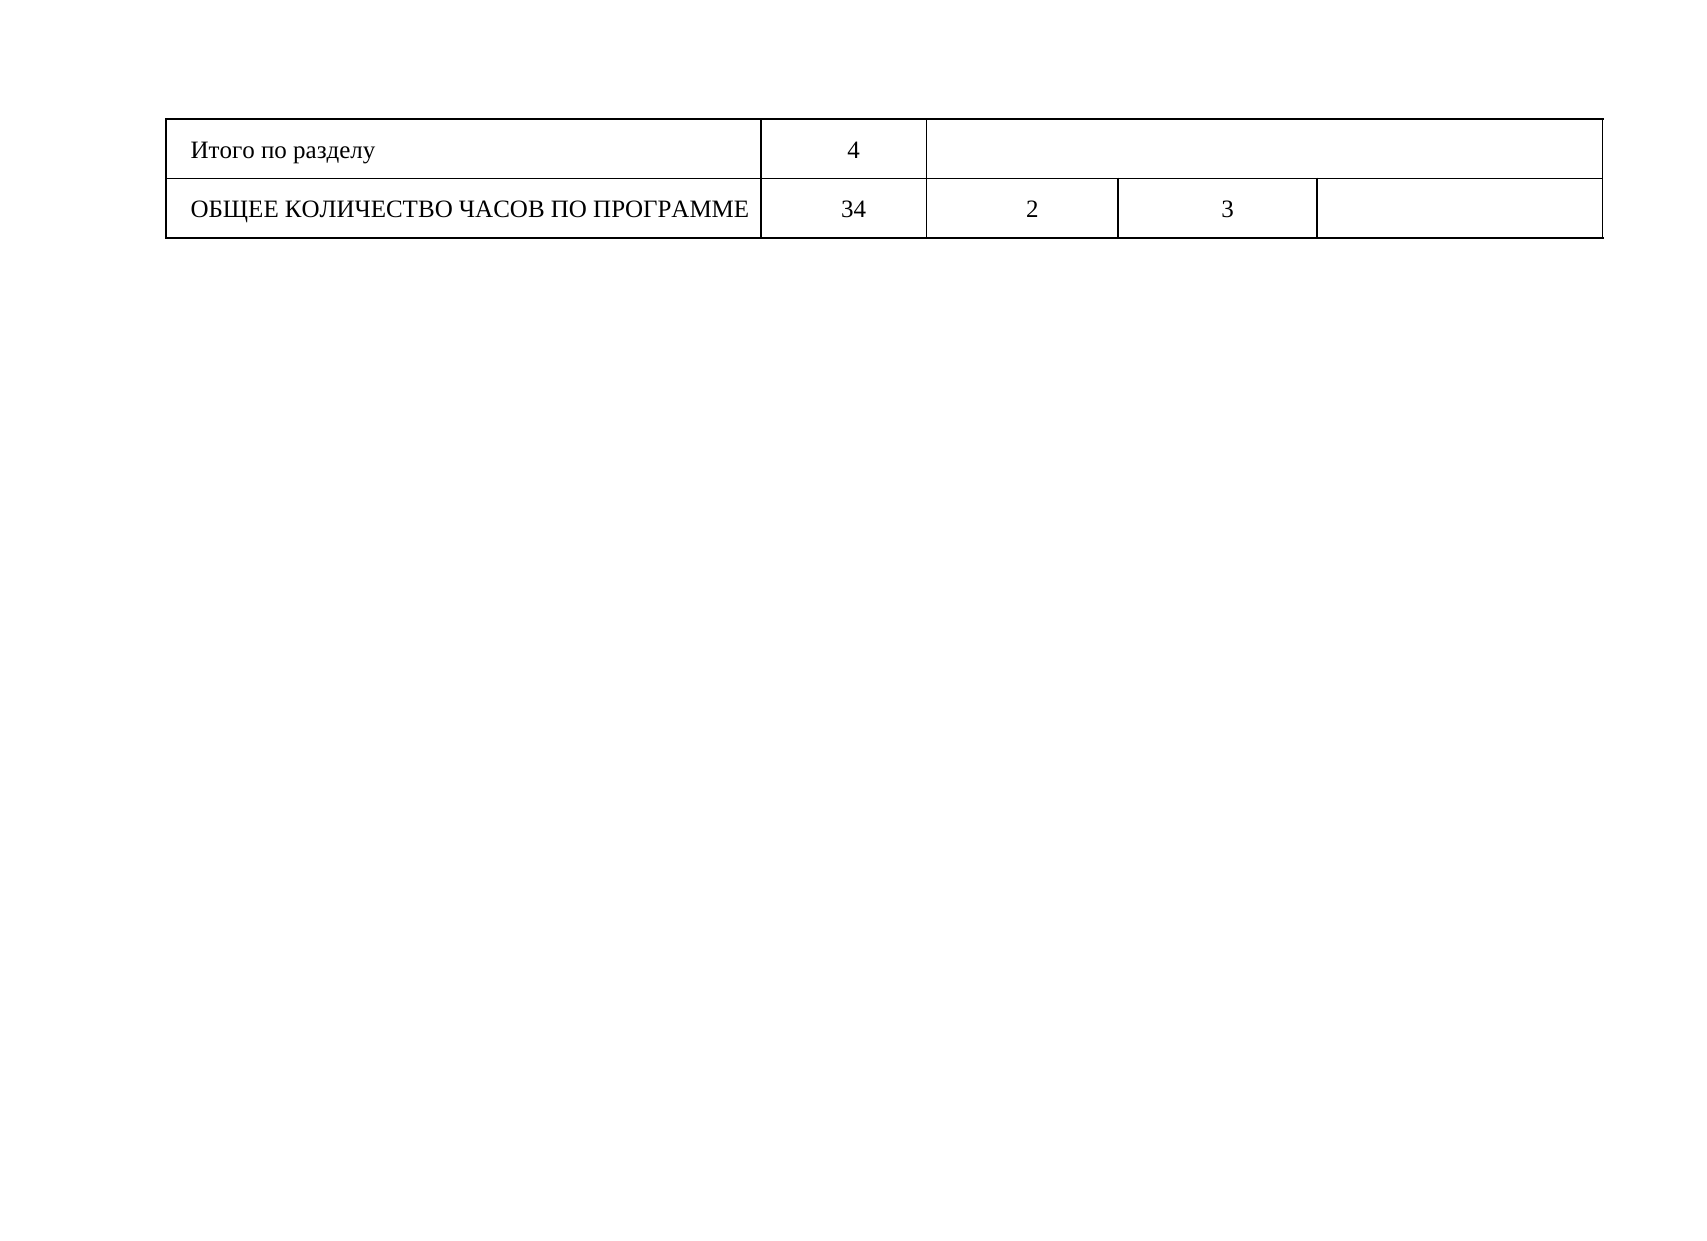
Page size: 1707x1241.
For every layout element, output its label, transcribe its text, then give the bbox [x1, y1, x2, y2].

table_cell 2 [927, 179, 1117, 237]
table_cell [1318, 179, 1602, 237]
table_cell 34 [762, 179, 926, 237]
table_cell Итого по разделу [167, 120, 760, 178]
table_cell 4 [762, 120, 926, 178]
table_cell 3 [1119, 179, 1316, 237]
table_cell ОБЩЕЕ КОЛИЧЕСТВО ЧАСОВ ПО ПРОГРАММЕ [167, 179, 760, 237]
table_cell [927, 120, 1602, 178]
